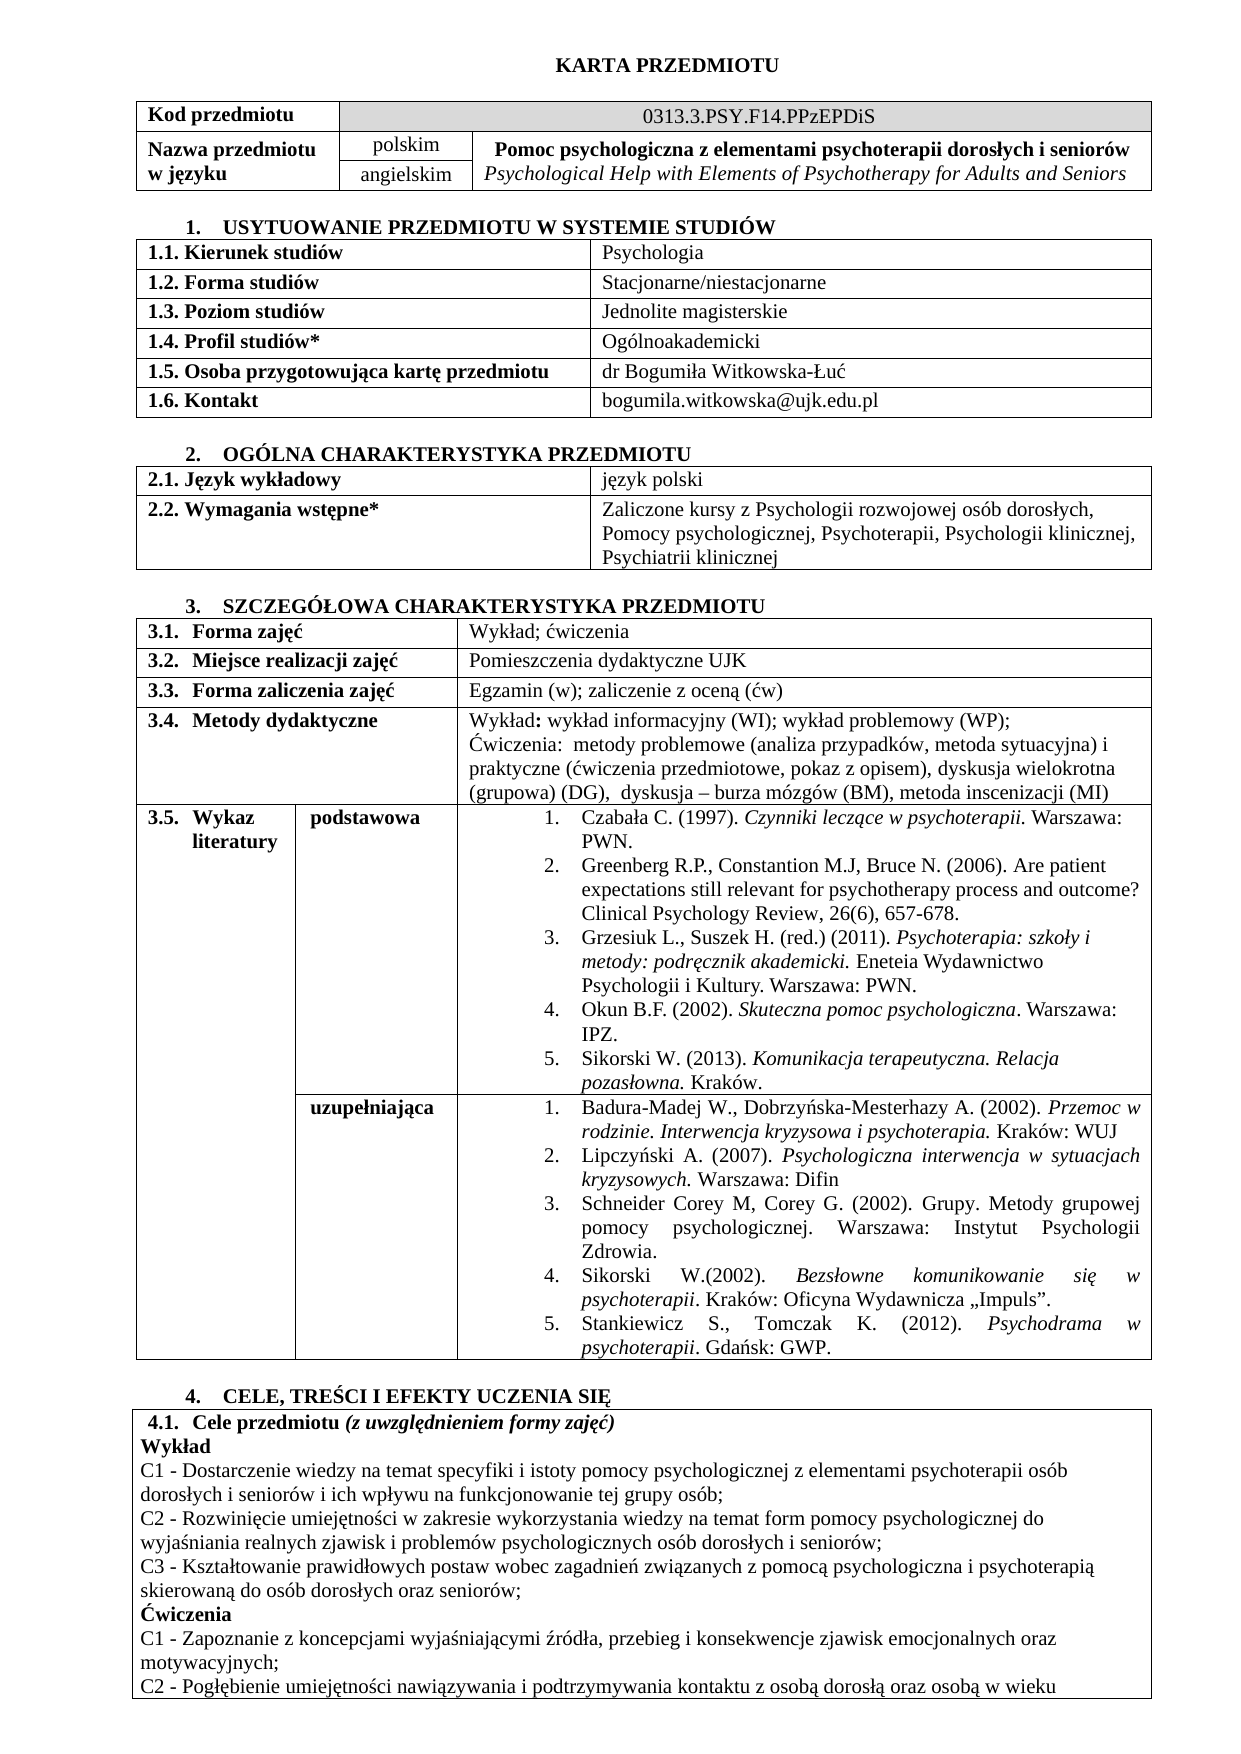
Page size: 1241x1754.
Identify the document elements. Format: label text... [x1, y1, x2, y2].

table_header Psychologia [591, 240, 1151, 269]
table_cell podstawowa [296, 805, 457, 1094]
table_cell Metody dydaktyczne [137, 708, 457, 804]
table_cell Ogólnoakademicki [591, 329, 1151, 357]
table_cell Zaliczone kursy z Psychologii rozwojowej osób dorosłych, Pomocy psychologicznej, Psychoterapii, Psychologii klinicznej, Psychiatrii klinicznej [591, 496, 1151, 569]
table_cell Stacjonarne/niestacjonarne [591, 270, 1151, 298]
table_header Forma zajęć [137, 619, 457, 647]
list CELE, TREŚCI I EFEKTY UCZENIA SIĘ [185, 1384, 1187, 1408]
table_cell Pomieszczenia dydaktyczne UJK [458, 649, 1151, 677]
list USYTUOWANIE PRZEDMIOTU W SYSTEMIE STUDIÓW [185, 215, 1187, 239]
table_cell Egzamin (w); zaliczenie z oceną (ćw) [458, 678, 1151, 707]
table_cell Jednolite magisterskie [591, 299, 1151, 328]
list SZCZEGÓŁOWA CHARAKTERYSTYKA PRZEDMIOTU [185, 594, 1187, 618]
table_header język polski [591, 467, 1151, 495]
table_cell 1.3. Poziom studiów [137, 299, 590, 328]
table_cell 1.4. Profil studiów* [137, 329, 590, 357]
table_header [133, 1410, 1151, 1698]
table_header Wykład; ćwiczenia [458, 619, 1151, 647]
table_cell Wykaz literatury [137, 805, 295, 1359]
table_header Kod przedmiotu [137, 102, 339, 131]
table_cell Badura-Madej W., Dobrzyńska-Mesterhazy A. (2002). Przemoc w rodzinie. Interwencja kryzysowa i psychoterapia. Kraków: WUJ Lipczyński A. (2007). Psychologiczna interwencja w sytuacjach kryzysowych. Warszawa: Difin Schneider Corey M, Corey G. (2002). Grupy. Metody grupowej pomocy psychologicznej. Warszawa: Instytut Psychologii Zdrowia. Sikorski W.(2002). Bezsłowne komunikowanie się w psychoterapii. Kraków: Oficyna Wydawnicza „Impuls”. Stankiewicz S., Tomczak K. (2012). Psychodrama w psychoterapii. Gdańsk: GWP. [458, 1095, 1151, 1359]
table_header 0313.3.PSY.F14.PPzEPDiS [340, 102, 1151, 131]
table_cell polskim [340, 132, 472, 160]
table_cell 1.2. Forma studiów [137, 270, 590, 298]
table_cell Forma zaliczenia zajęć [137, 678, 457, 707]
table_cell Miejsce realizacji zajęć [137, 649, 457, 677]
table_cell uzupełniająca [296, 1095, 457, 1359]
table_cell 1.6. Kontakt [137, 388, 590, 417]
table_cell 1.5. Osoba przygotowująca kartę przedmiotu [137, 359, 590, 387]
table_cell bogumila.witkowska@ujk.edu.pl [591, 388, 1151, 417]
table_cell Pomoc psychologiczna z elementami psychoterapii dorosłych i seniorów Psychological Help with Elements of Psychotherapy for Adults and Seniors [473, 132, 1151, 190]
table_cell Nazwa przedmiotu w języku [137, 132, 339, 190]
table_cell Wykład: wykład informacyjny (WI); wykład problemowy (WP); Ćwiczenia: metody problemowe (analiza przypadków, metoda sytuacyjna) i praktyczne (ćwiczenia przedmiotowe, pokaz z opisem), dyskusja wielokrotna (grupowa) (DG), dyskusja – burza mózgów (BM), metoda inscenizacji (MI) [458, 708, 1151, 804]
table_cell Czabała C. (1997). Czynniki leczące w psychoterapii. Warszawa: PWN. Greenberg R.P., Constantion M.J, Bruce N. (2006). Are patient expectations still relevant for psychotherapy process and outcome? Clinical Psychology Review, 26(6), 657-678. Grzesiuk L., Suszek H. (red.) (2011). Psychoterapia: szkoły i metody: podręcznik akademicki. Eneteia Wydawnictwo Psychologii i Kultury. Warszawa: PWN. Okun B.F. (2002). Skuteczna pomoc psychologiczna. Warszawa: IPZ. Sikorski W. (2013). Komunikacja terapeutyczna. Relacja pozasłowna. Kraków. [458, 805, 1151, 1094]
text KARTA PRZEDMIOTU [148, 53, 1187, 77]
list OGÓLNA CHARAKTERYSTYKA PRZEDMIOTU [185, 442, 1187, 466]
table_header 2.1. Język wykładowy [137, 467, 590, 495]
table_header 1.1. Kierunek studiów [137, 240, 590, 269]
table_cell 2.2. Wymagania wstępne* [137, 496, 590, 569]
table_cell dr Bogumiła Witkowska-Łuć [591, 359, 1151, 387]
table_cell angielskim [340, 161, 472, 190]
